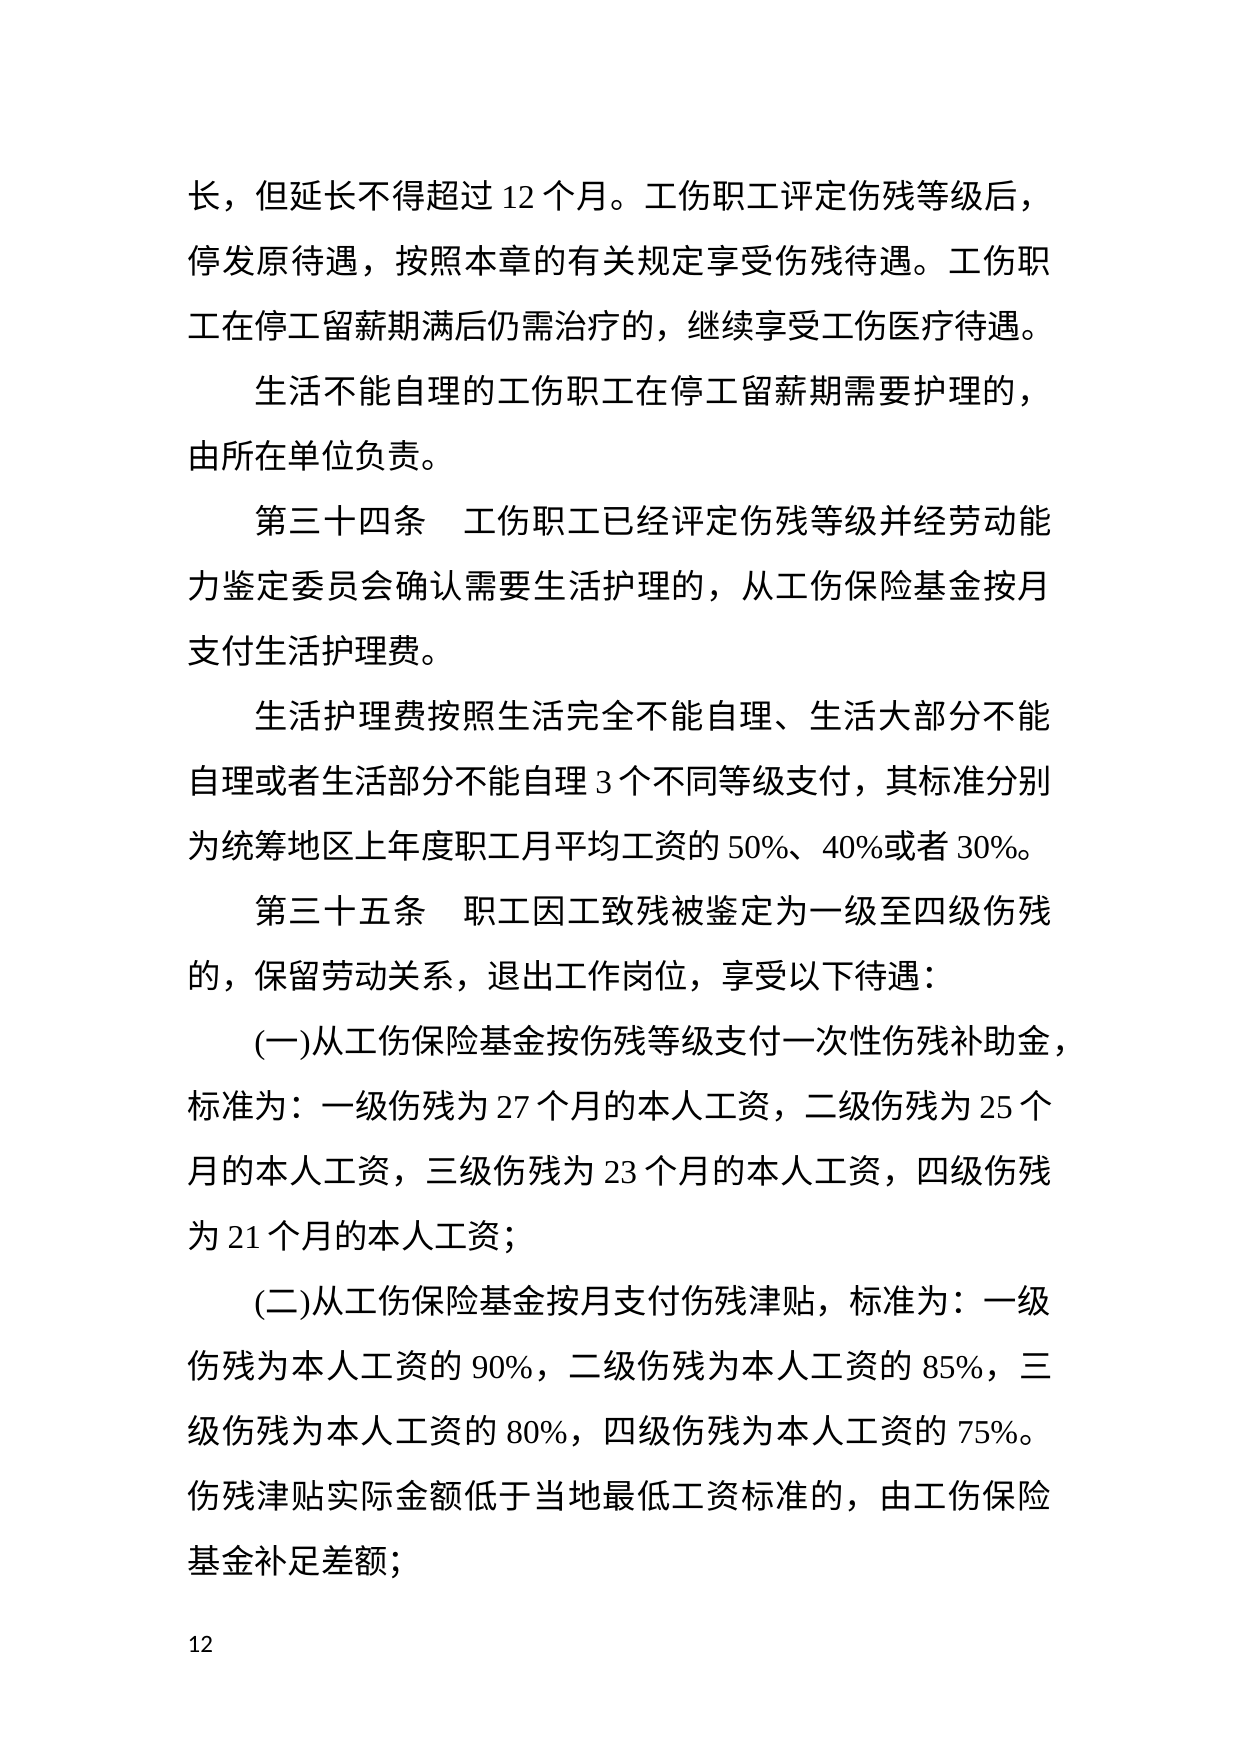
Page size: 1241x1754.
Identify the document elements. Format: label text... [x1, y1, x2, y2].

text (二)从工伤保险基金按月支付伤残津贴，标准为：一级伤残为本人工资的90%，二级伤残为本人工资的85%，三级伤残为本人工资的80%，四级伤残为本人工资的75%。伤残津贴实际金额低于当地最低工资标准的，由工伤保险基金补足差额； [187, 1267, 1053, 1592]
text 生活不能自理的工伤职工在停工留薪期需要护理的，由所在单位负责。 [187, 357, 1053, 487]
text 生活护理费按照生活完全不能自理、生活大部分不能自理或者生活部分不能自理3个不同等级支付，其标准分别为统筹地区上年度职工月平均工资的50%、40%或者30%。 [187, 682, 1053, 877]
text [187, 162, 1053, 357]
text (一)从工伤保险基金按伤残等级支付一次性伤残补助金，标准为：一级伤残为27个月的本人工资，二级伤残为25个月的本人工资，三级伤残为23个月的本人工资，四级伤残为21个月的本人工资； [187, 1007, 1053, 1267]
text 第三十四条 工伤职工已经评定伤残等级并经劳动能力鉴定委员会确认需要生活护理的，从工伤保险基金按月支付生活护理费。 [187, 487, 1053, 682]
text 第三十五条 职工因工致残被鉴定为一级至四级伤残的，保留劳动关系，退出工作岗位，享受以下待遇： [187, 877, 1053, 1007]
